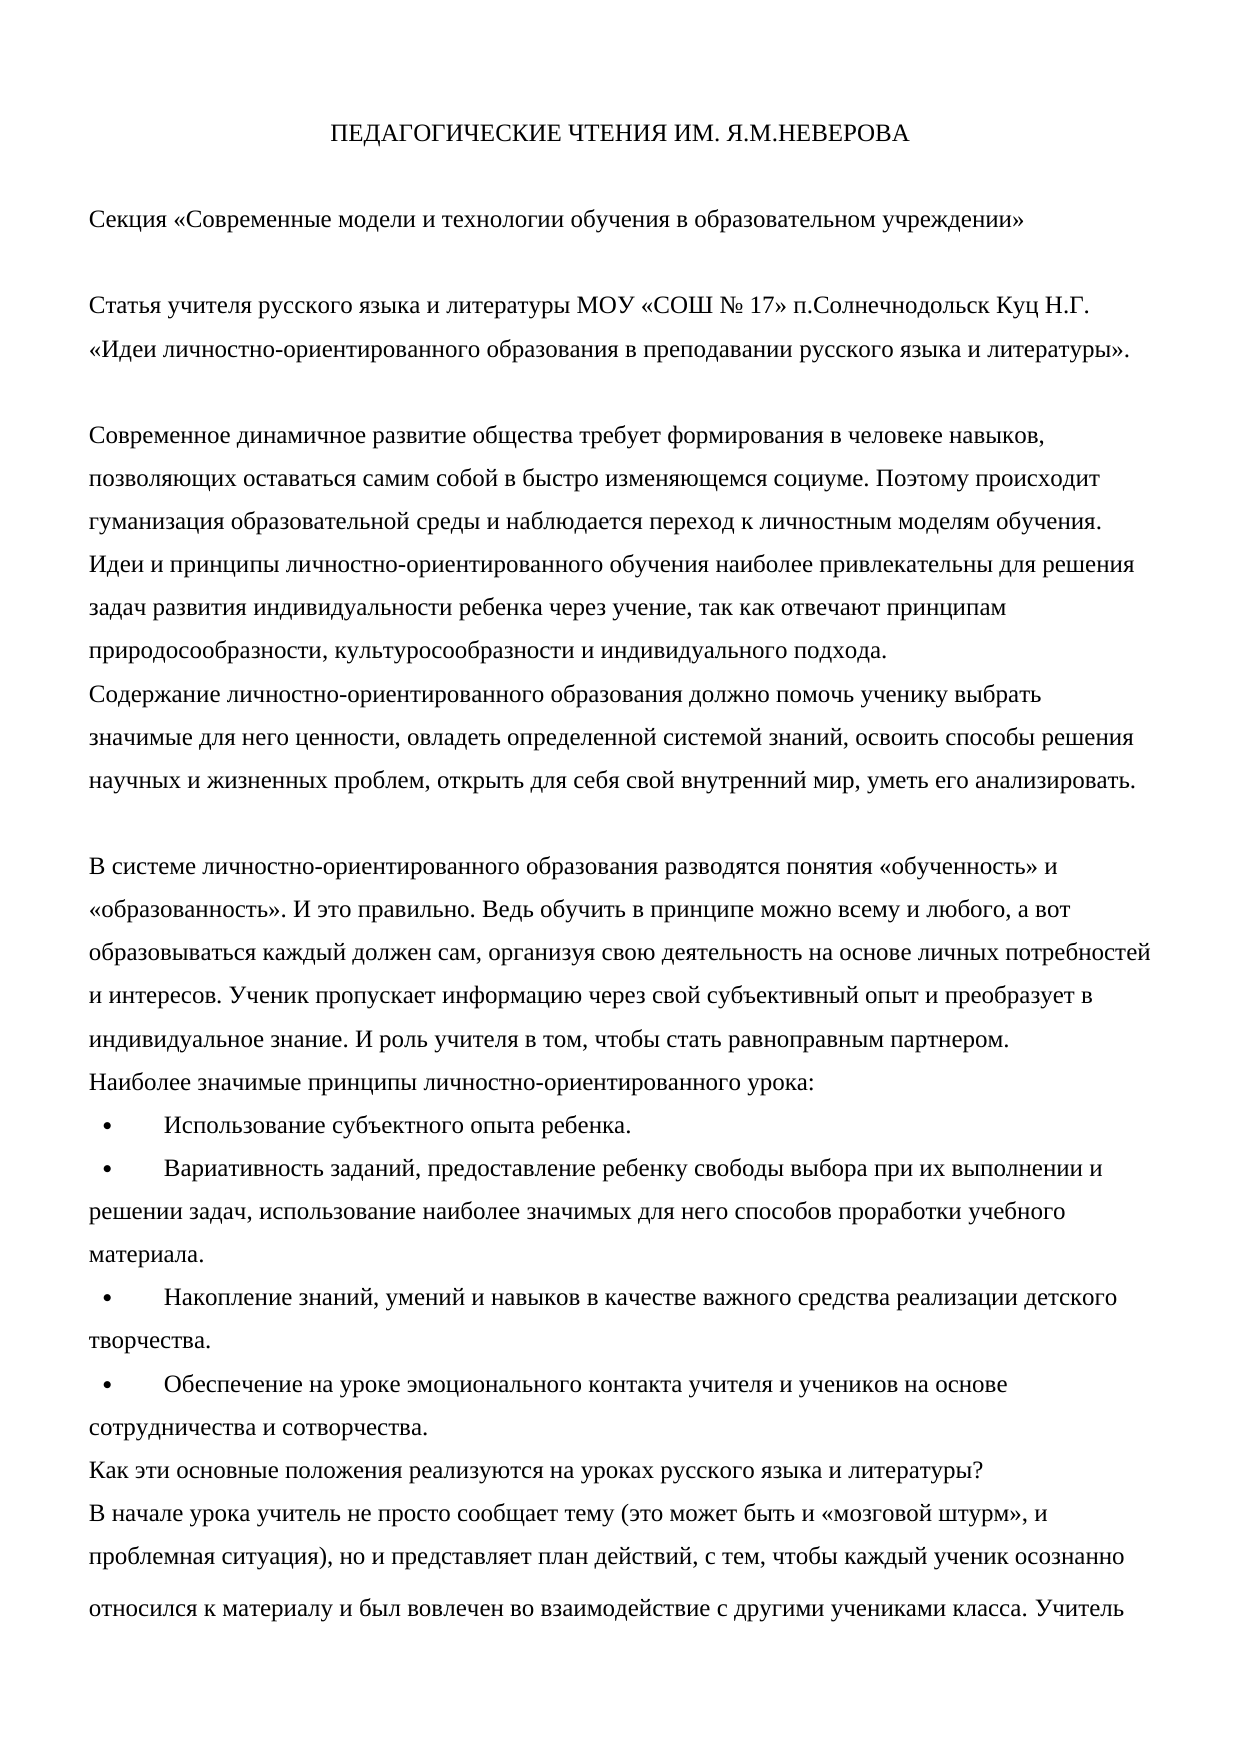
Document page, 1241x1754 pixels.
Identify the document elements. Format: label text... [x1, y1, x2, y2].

text Секция «Современные модели и технологии обучения в образовательном учреждении» [89, 204, 1152, 233]
list Обеспечение на уроке эмоционального контакта учителя и учеников на основе сотрудничества и сотворчества. [89, 1369, 1152, 1441]
text Статья учителя русского языка и литературы МОУ «СОШ № 17» п.Солнечнодольск Куц Н.Г. «Идеи личностно-ориентированного образования в преподавании русского языка и литературы». [89, 291, 1152, 362]
list Вариативность заданий, предоставление ребенку свободы выбора при их выполнении и решении задач, использование наиболее значимых для него способов проработки учебного материала. [89, 1153, 1152, 1268]
text Как эти основные положения реализуются на уроках русского языка и литературы? [89, 1455, 1152, 1484]
text ПЕДАГОГИЧЕСКИЕ ЧТЕНИЯ ИМ. Я.М.НЕВЕРОВА [89, 118, 1152, 147]
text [89, 1498, 1152, 1623]
text Наиболее значимые принципы личностно-ориентированного урока: [89, 1067, 1152, 1096]
text В системе личностно-ориентированного образования разводятся понятия «обученность» и «образованность». И это правильно. Ведь обучить в принципе можно всему и любого, а вот образовываться каждый должен сам, организуя свою деятельность на основе личных потребностей и интересов. Ученик пропускает информацию через свой субъективный опыт и преобразует в индивидуальное знание. И роль учителя в том, чтобы стать равноправным партнером. [89, 851, 1152, 1052]
list Накопление знаний, умений и навыков в качестве важного средства реализации детского творчества. [89, 1282, 1152, 1354]
text Современное динамичное развитие общества требует формирования в человеке навыков, позволяющих оставаться самим собой в быстро изменяющемся социуме. Поэтому происходит гуманизация образовательной среды и наблюдается переход к личностным моделям обучения. [89, 420, 1152, 535]
text Содержание личностно-ориентированного образования должно помочь ученику выбрать значимые для него ценности, овладеть определенной системой знаний, освоить способы решения научных и жизненных проблем, открыть для себя свой внутренний мир, уметь его анализировать. [89, 679, 1152, 794]
text Идеи и принципы личностно-ориентированного обучения наиболее привлекательны для решения задач развития индивидуальности ребенка через учение, так как отвечают принципам природосообразности, культуросообразности и индивидуального подхода. [89, 549, 1152, 664]
list Использование субъектного опыта ребенка. [89, 1110, 1152, 1139]
